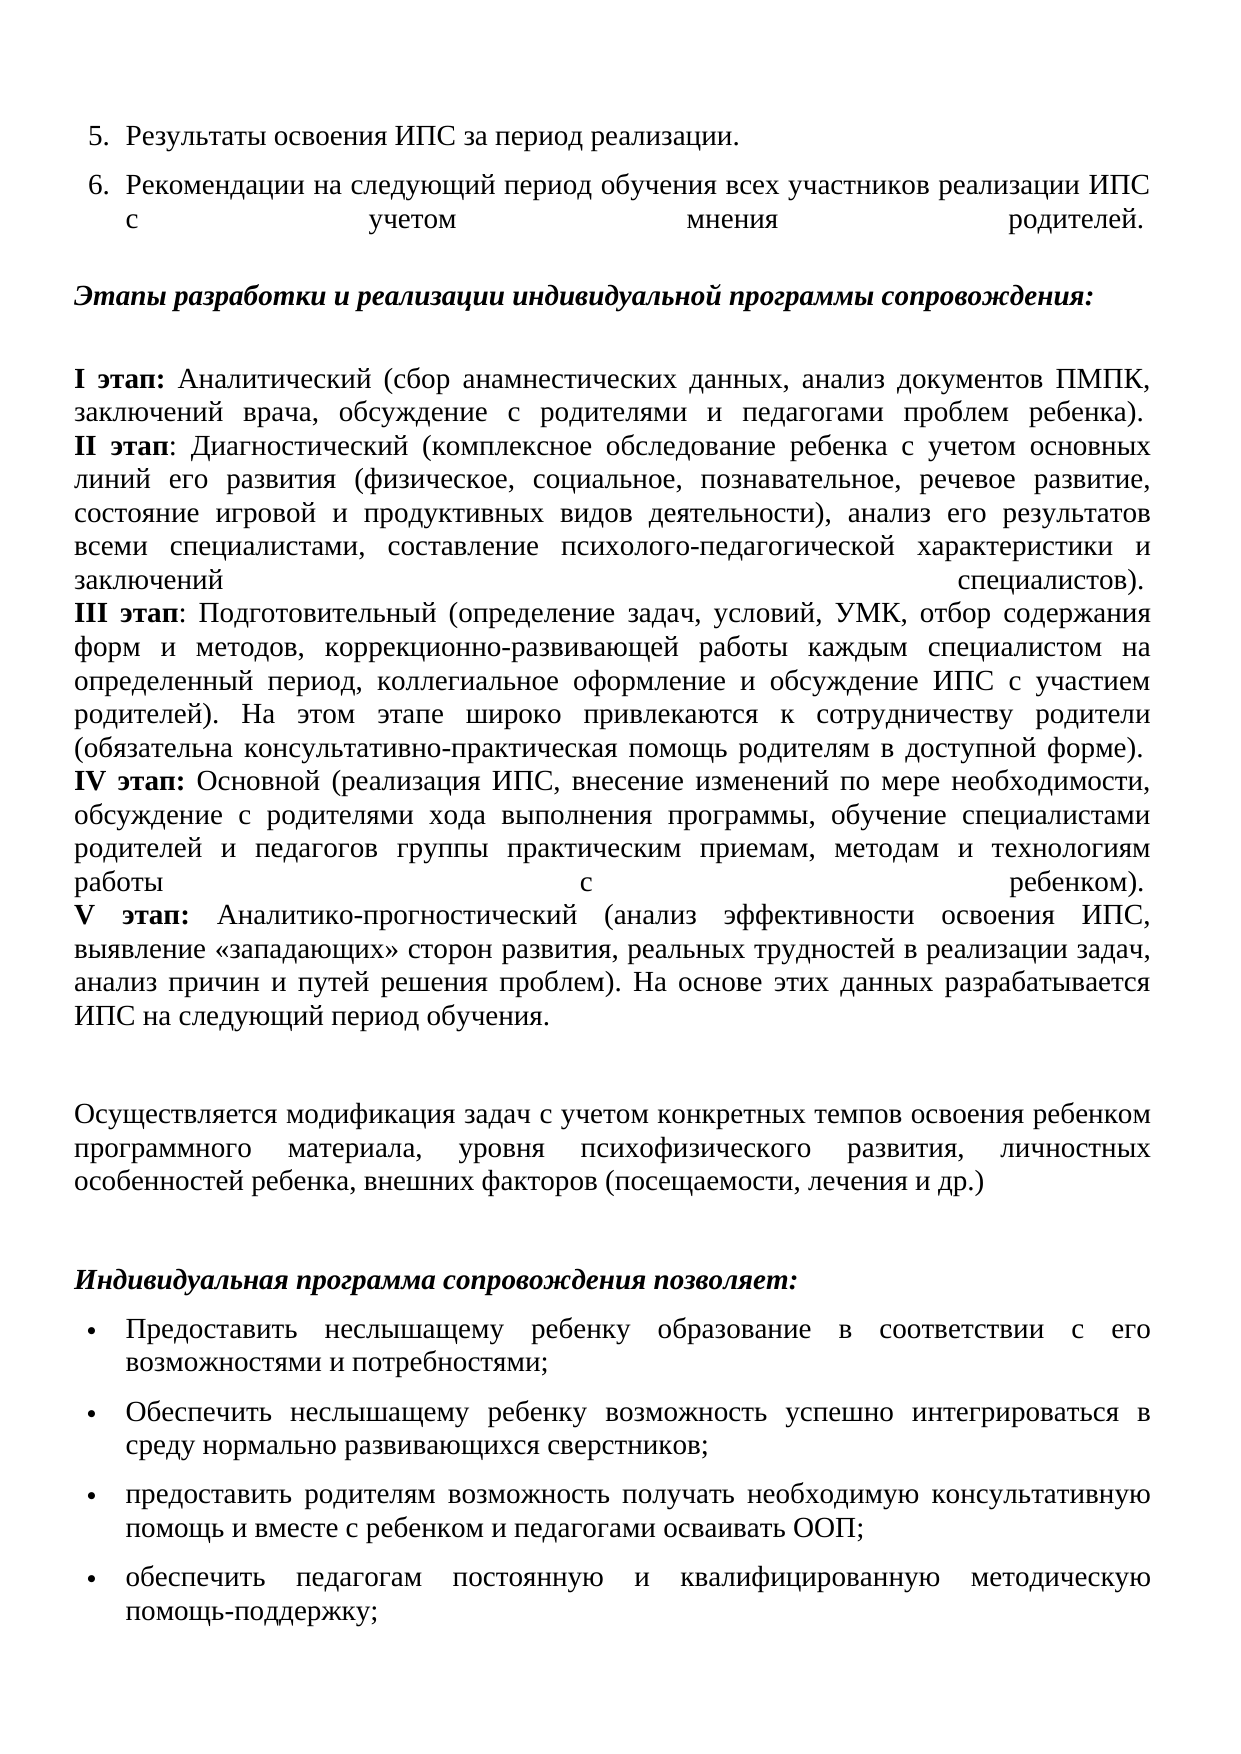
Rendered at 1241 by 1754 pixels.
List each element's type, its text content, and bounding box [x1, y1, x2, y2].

text I этап: Аналитический (сбор анамнестических данных, анализ документов ПМПК, заключений врача, обсуждение с родителями и педагогами проблем ребенка). II этап: Диагностический (комплексное обследование ребенка с учетом основных линий его развития (физическое, социальное, познавательное, речевое развитие, состояние игровой и продуктивных видов деятельности), анализ его результатов всеми специалистами, составление психолого-педагогической характеристики и заключений специалистов). III этап: Подготовительный (определение задач, условий, УМК, отбор содержания форм и методов, коррекционно-развивающей работы каждым специалистом на определенный период, коллегиальное оформление и обсуждение ИПС с участием родителей). На этом этапе широко привлекаются к сотрудничеству родители (обязательна консультативно-практическая помощь родителям в доступной форме). IV этап: Основной (реализация ИПС, внесение изменений по мере необходимости, обсуждение с родителями хода выполнения программы, обучение специалистами родителей и педагогов группы практическим приемам, методам и технологиям работы с ребенком). V этап: Аналитико-прогностический (анализ эффективности освоения ИПС, выявление «западающих» сторон развития, реальных трудностей в реализации задач, анализ причин и путей решения проблем). На основе этих данных разрабатывается ИПС на следующий период обучения. [74, 327, 1152, 1032]
list Результаты освоения ИПС за период реализации. [88, 118, 1152, 152]
list Предоставить неслышащему ребенку образование в соответствии с его возможностями и потребностями; [88, 1311, 1152, 1378]
list обеспечить педагогам постоянную и квалифицированную методическую помощь-поддержку; [88, 1559, 1152, 1626]
list предоставить родителям возможность получать необходимую консультативную помощь и вместе с ребенком и педагогами осваивать ООП; [88, 1476, 1152, 1543]
text Индивидуальная программа сопровождения позволяет: [74, 1262, 1152, 1295]
list Обеспечить неслышащему ребенку возможность успешно интегрироваться в среду нормально развивающихся сверстников; [88, 1394, 1152, 1461]
text Этапы разработки и реализации индивидуальной программы сопровождения: [74, 278, 1152, 312]
list Рекомендации на следующий период обучения всех участников реализации ИПС с учетом мнения родителей. [88, 167, 1152, 262]
text Осуществляется модификация задач с учетом конкретных темпов освоения ребенком программного материала, уровня психофизического развития, личностных особенностей ребенка, внешних факторов (посещаемости, лечения и др.) [74, 1096, 1152, 1197]
